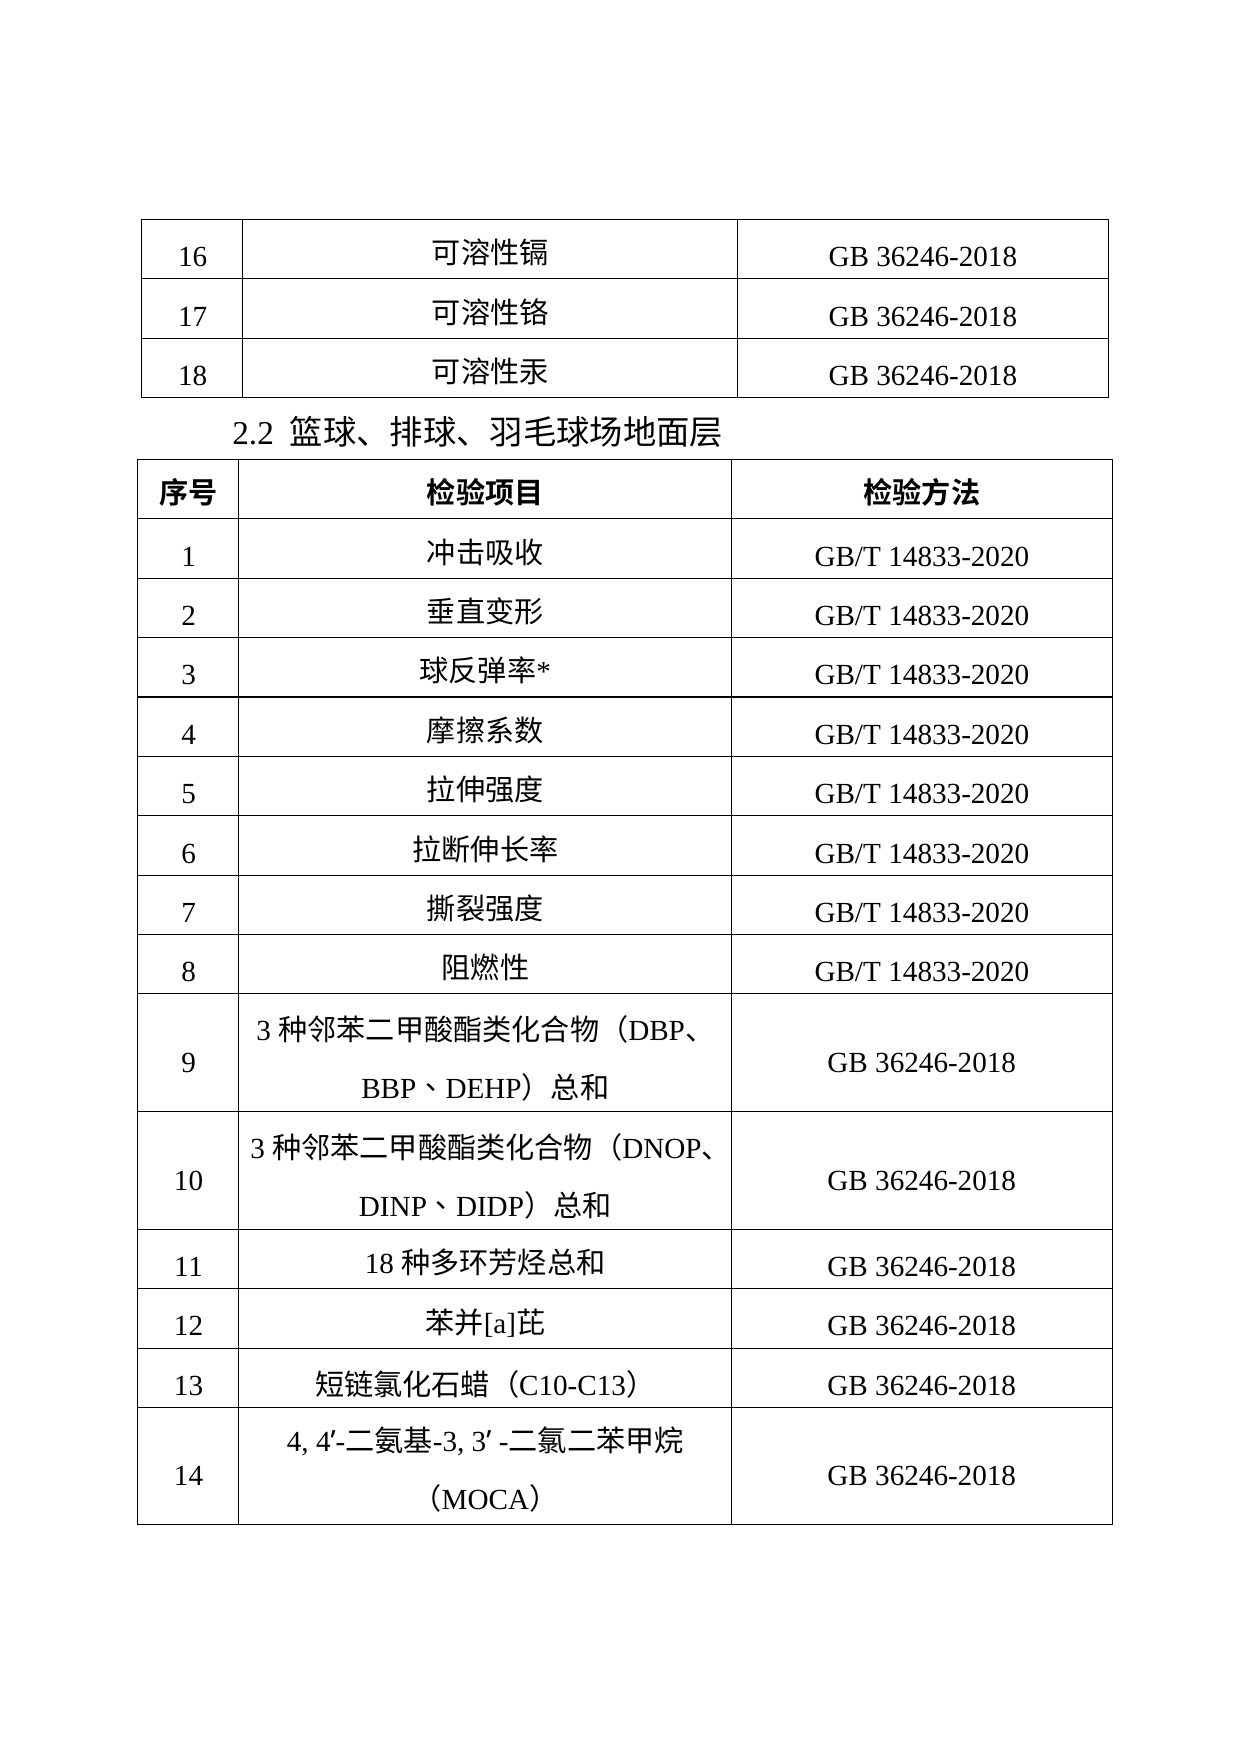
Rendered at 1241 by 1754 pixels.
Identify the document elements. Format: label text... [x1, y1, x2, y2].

table_cell 3 种邻苯二甲酸酯类化合物（DNOP、 DINP、DIDP）总和 [239, 1112, 731, 1229]
table_cell GB/T 14833-2020 [732, 519, 1112, 578]
table_cell 17 [142, 279, 242, 338]
text 2.2 篮球、排球、羽毛球场地面层 [232, 406, 1126, 454]
table_cell GB 36246-2018 [732, 1349, 1112, 1407]
table_header GB 36246-2018 [738, 220, 1108, 278]
table_cell 4, 4’-二氨基-3, 3’ -二氯二苯甲烷 （MOCA） [239, 1408, 731, 1524]
table_cell GB/T 14833-2020 [732, 638, 1112, 696]
table_cell GB 36246-2018 [732, 1230, 1112, 1288]
table_cell GB 36246-2018 [732, 1112, 1112, 1229]
table_cell 拉断伸长率 [239, 816, 731, 874]
table_cell 6 [138, 816, 238, 874]
table_cell 3 种邻苯二甲酸酯类化合物（DBP、 BBP、DEHP）总和 [239, 994, 731, 1111]
table_cell 13 [138, 1349, 238, 1407]
table_cell 球反弹率* [239, 638, 731, 696]
table_header 序号 [138, 460, 238, 518]
table_cell GB 36246-2018 [732, 994, 1112, 1111]
table_cell 1 [138, 519, 238, 578]
table_header 检验项目 [239, 460, 731, 518]
table_cell 2 [138, 579, 238, 637]
table_cell GB 36246-2018 [732, 1289, 1112, 1347]
table_cell 可溶性铬 [243, 279, 737, 338]
table_cell 垂直变形 [239, 579, 731, 637]
table_header 可溶性镉 [243, 220, 737, 278]
table_cell 14 [138, 1408, 238, 1524]
table_cell GB/T 14833-2020 [732, 579, 1112, 637]
table_cell GB/T 14833-2020 [732, 698, 1112, 756]
table_cell 4 [138, 698, 238, 756]
table_cell 短链氯化石蜡（C10-C13） [239, 1349, 731, 1407]
table_cell 苯并[a]芘 [239, 1289, 731, 1347]
table_cell 3 [138, 638, 238, 696]
table_cell 9 [138, 994, 238, 1111]
table_cell 5 [138, 757, 238, 815]
table_cell 可溶性汞 [243, 339, 737, 397]
table_cell 摩擦系数 [239, 698, 731, 756]
table_cell GB/T 14833-2020 [732, 757, 1112, 815]
table_cell 12 [138, 1289, 238, 1347]
table_cell 11 [138, 1230, 238, 1288]
table_cell GB/T 14833-2020 [732, 816, 1112, 874]
table_cell GB 36246-2018 [738, 339, 1108, 397]
table_cell GB/T 14833-2020 [732, 935, 1112, 993]
table_cell 10 [138, 1112, 238, 1229]
table_cell 7 [138, 876, 238, 934]
table_cell 拉伸强度 [239, 757, 731, 815]
table_cell GB 36246-2018 [732, 1408, 1112, 1524]
table_cell 阻燃性 [239, 935, 731, 993]
table_header 16 [142, 220, 242, 278]
table_cell 18 [142, 339, 242, 397]
table_cell 冲击吸收 [239, 519, 731, 578]
table_cell 18 种多环芳烃总和 [239, 1230, 731, 1288]
table_cell GB 36246-2018 [738, 279, 1108, 338]
table_cell GB/T 14833-2020 [732, 876, 1112, 934]
table_cell 8 [138, 935, 238, 993]
table_cell 撕裂强度 [239, 876, 731, 934]
table_header 检验方法 [732, 460, 1112, 518]
